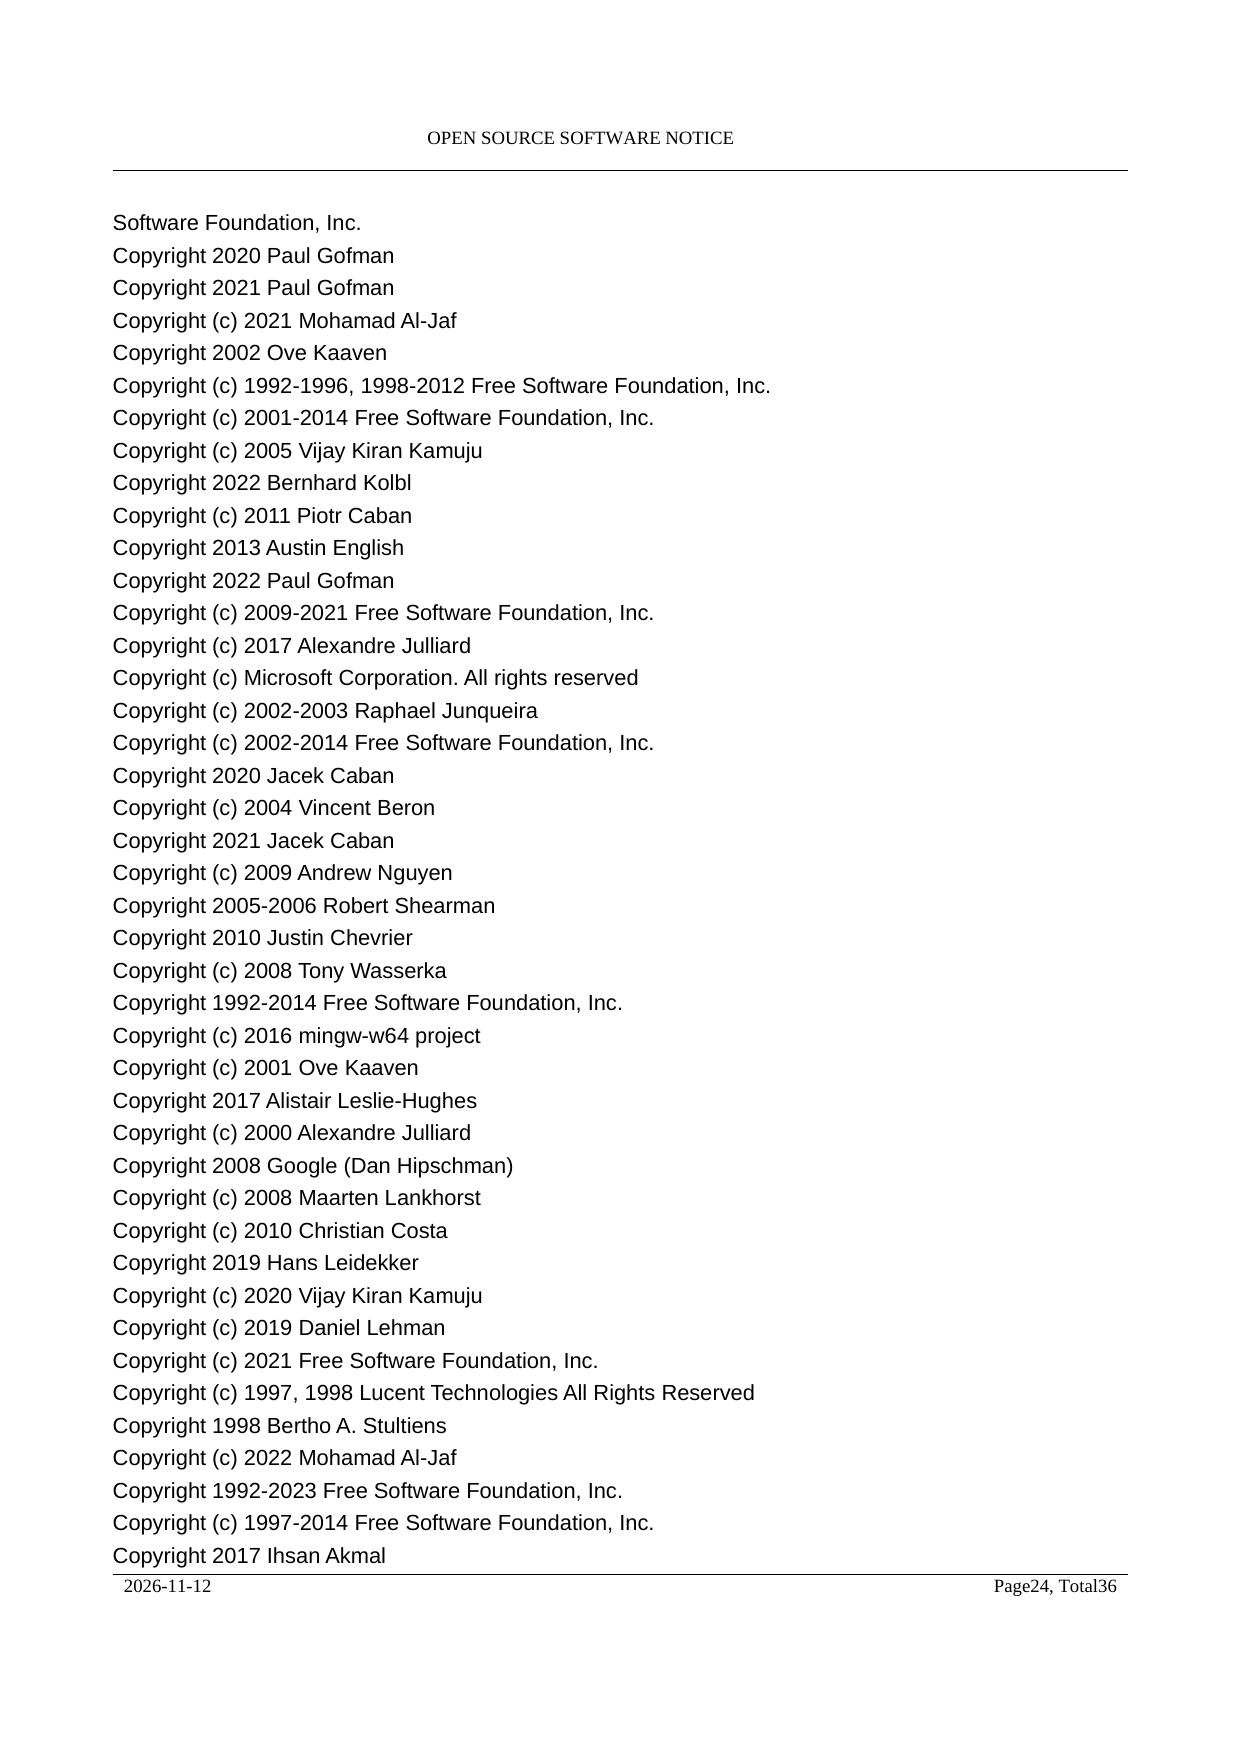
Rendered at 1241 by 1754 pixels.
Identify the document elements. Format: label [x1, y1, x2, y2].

text [112, 206, 1128, 1571]
